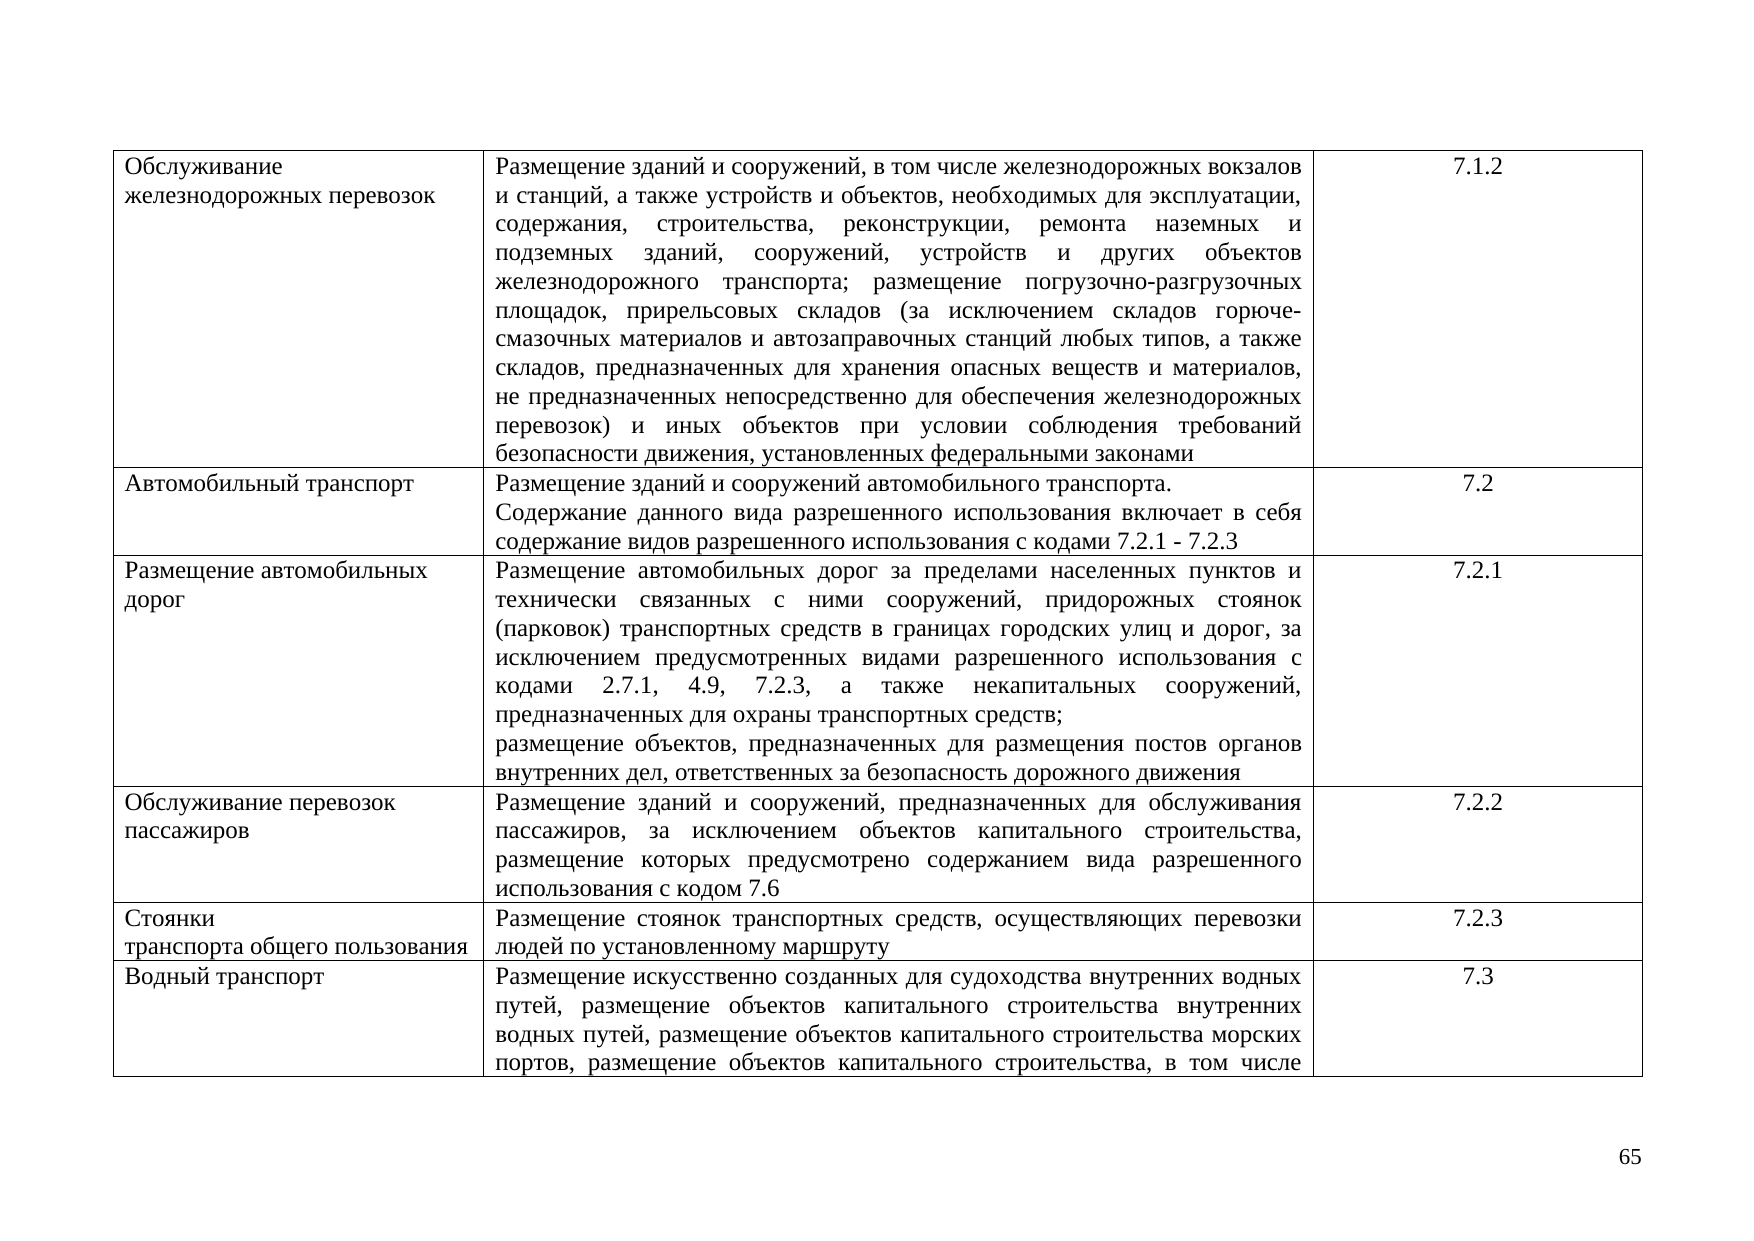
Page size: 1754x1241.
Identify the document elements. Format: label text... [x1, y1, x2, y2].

table_cell Обслуживание железнодорожных перевозок [114, 151, 483, 467]
table_cell 7.3 [1314, 961, 1642, 1076]
table_cell Размещение стоянок транспортных средств, осуществляющих перевозки людей по установленному маршруту [484, 903, 1313, 960]
table_cell 7.2.1 [1314, 556, 1642, 786]
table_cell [484, 961, 1313, 1076]
table_cell 7.2.2 [1314, 787, 1642, 902]
table_cell Стоянки транспорта общего пользования [114, 903, 483, 960]
table_cell 7.1.2 [1314, 151, 1642, 467]
table_cell Размещение автомобильных дорог [114, 556, 483, 786]
table_cell Обслуживание перевозок пассажиров [114, 787, 483, 902]
table_cell 7.2 [1314, 468, 1642, 554]
table_cell Размещение зданий и сооружений, в том числе железнодорожных вокзалов и станций, а также устройств и объектов, необходимых для эксплуатации, содержания, строительства, реконструкции, ремонта наземных и подземных зданий, сооружений, устройств и других объектов железнодорожного транспорта; размещение погрузочно-разгрузочных площадок, прирельсовых складов (за исключением складов горюче-смазочных материалов и автозаправочных станций любых типов, а также складов, предназначенных для хранения опасных веществ и материалов, не предназначенных непосредственно для обеспечения железнодорожных перевозок) и иных объектов при условии соблюдения требований безопасности движения, установленных федеральными законами [484, 151, 1313, 467]
table_cell Размещение автомобильных дорог за пределами населенных пунктов и технически связанных с ними сооружений, придорожных стоянок (парковок) транспортных средств в границах городских улиц и дорог, за исключением предусмотренных видами разрешенного использования с кодами 2.7.1, 4.9, 7.2.3, а также некапитальных сооружений, предназначенных для охраны транспортных средств; размещение объектов, предназначенных для размещения постов органов внутренних дел, ответственных за безопасность дорожного движения [484, 556, 1313, 786]
table_cell Автомобильный транспорт [114, 468, 483, 554]
table_cell Размещение зданий и сооружений автомобильного транспорта. Содержание данного вида разрешенного использования включает в себя содержание видов разрешенного использования с кодами 7.2.1 - 7.2.3 [484, 468, 1313, 554]
table_cell Водный транспорт [114, 961, 483, 1076]
table_cell 7.2.3 [1314, 903, 1642, 960]
table_cell Размещение зданий и сооружений, предназначенных для обслуживания пассажиров, за исключением объектов капитального строительства, размещение которых предусмотрено содержанием вида разрешенного использования с кодом 7.6 [484, 787, 1313, 902]
